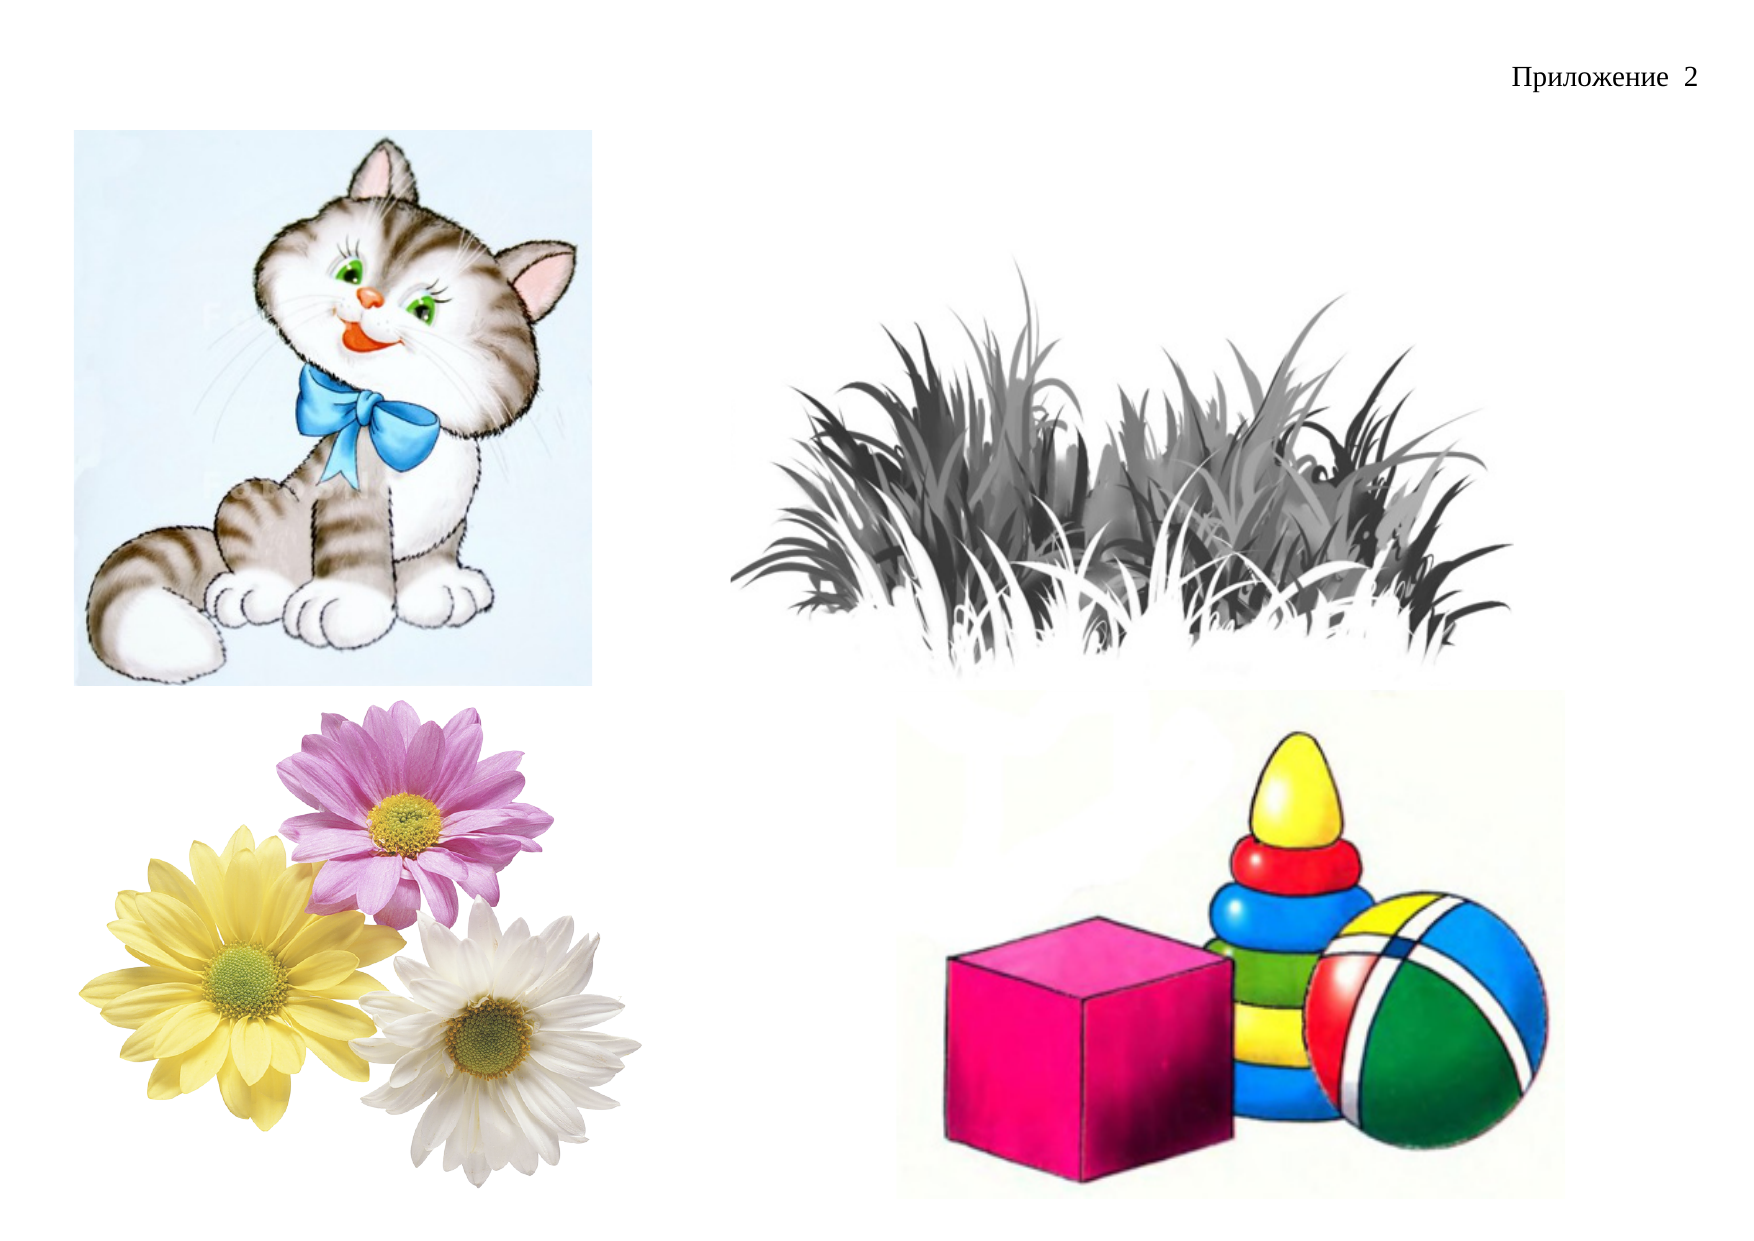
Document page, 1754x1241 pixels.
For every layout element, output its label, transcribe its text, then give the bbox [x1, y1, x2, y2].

text Приложение 2 [74, 59, 1698, 93]
picture [896, 690, 1566, 1199]
picture [73, 690, 649, 1199]
picture [730, 241, 1514, 686]
picture [73, 130, 593, 686]
